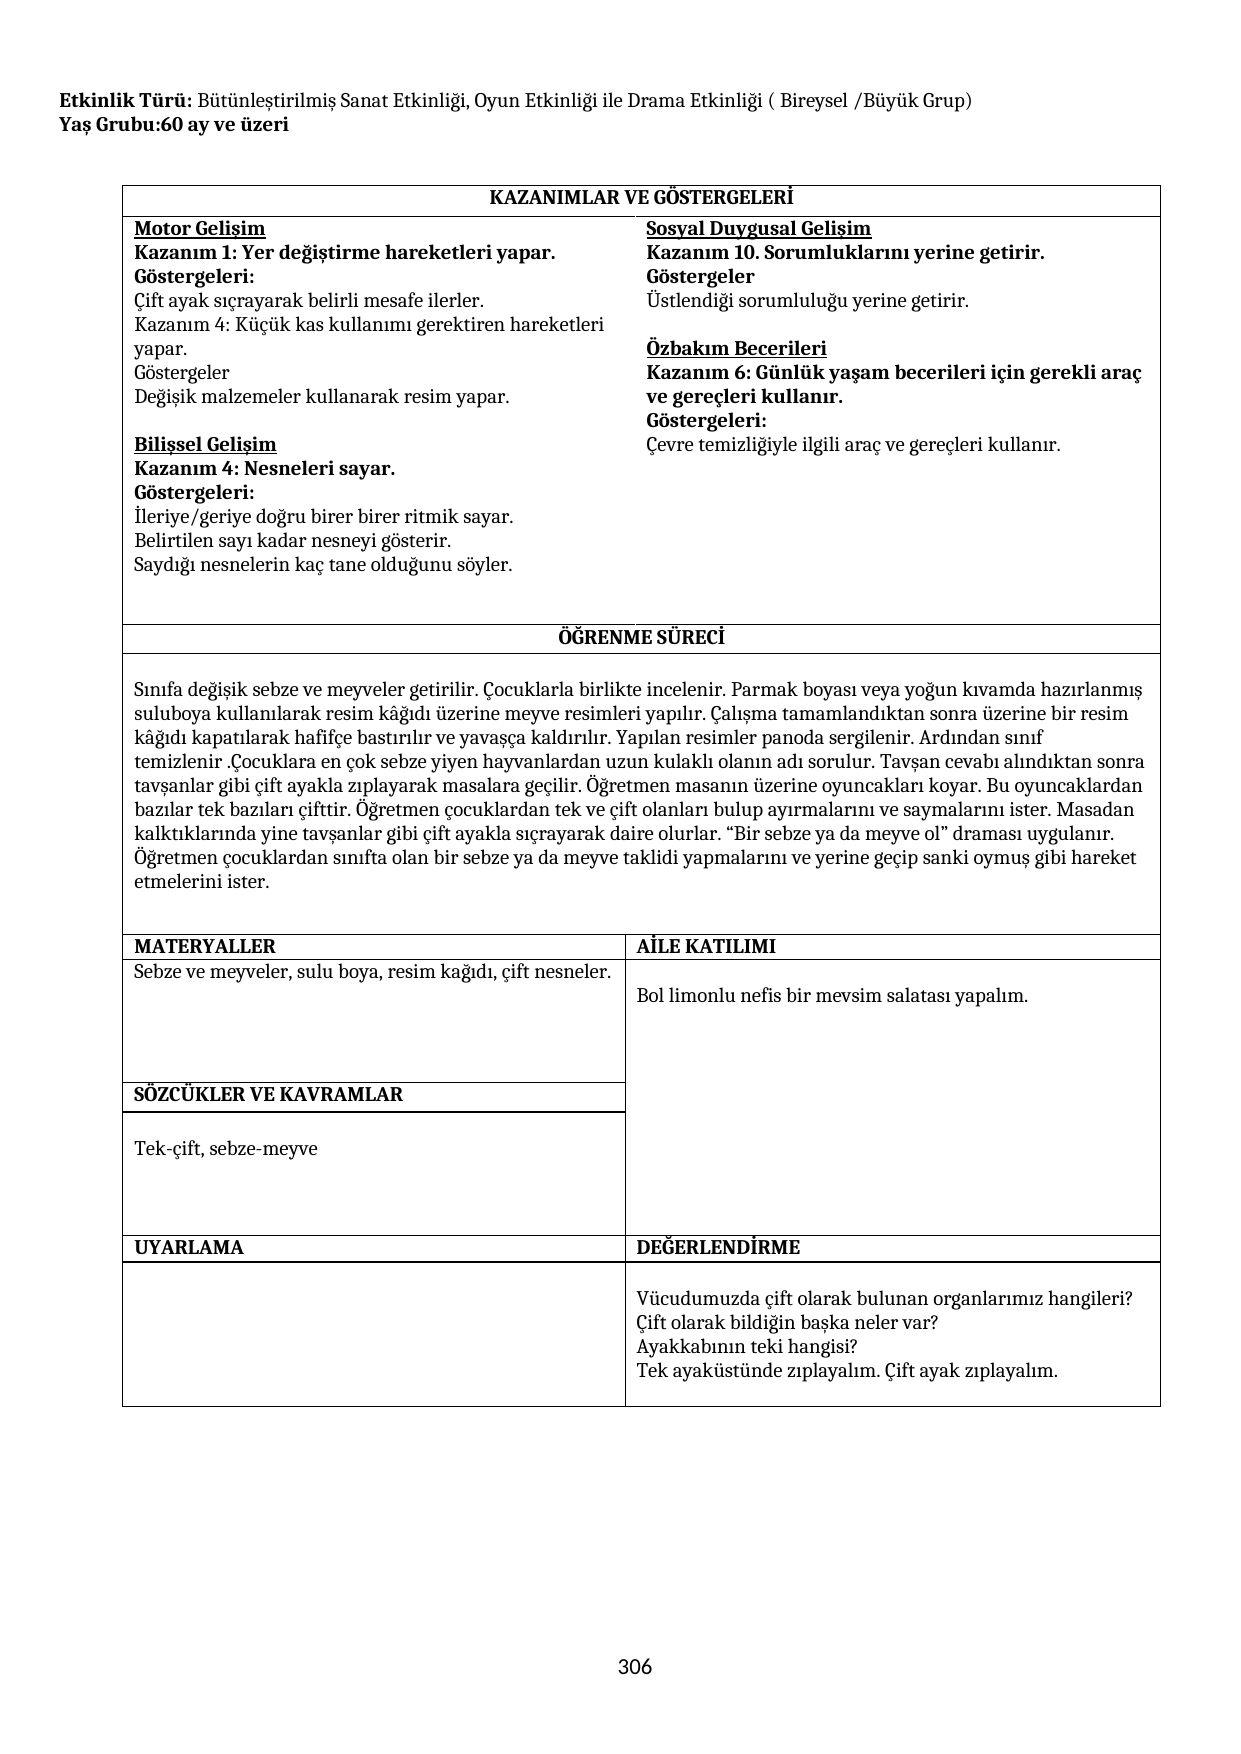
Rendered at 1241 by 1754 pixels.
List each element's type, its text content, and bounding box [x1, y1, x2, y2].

table_cell Motor Gelişim Kazanım 1: Yer değiştirme hareketleri yapar. Göstergeleri: Çift ayak sıçrayarak belirli mesafe ilerler. Kazanım 4: Küçük kas kullanımı gerektiren hareketleri yapar. Göstergeler Değişik malzemeler kullanarak resim yapar. Bilişsel Gelişim Kazanım 4: Nesneleri sayar. Göstergeleri: İleriye/geriye doğru birer birer ritmik sayar. Belirtilen sayı kadar nesneyi gösterir. Saydığı nesnelerin kaç tane olduğunu söyler. [123, 217, 635, 624]
table_header KAZANIMLAR VE GÖSTERGELERİ [123, 186, 1160, 216]
table_cell Tek-çift, sebze-meyve [123, 1113, 625, 1234]
text Etkinlik Türü: Bütünleştirilmiş Sanat Etkinliği, Oyun Etkinliği ile Drama Etkinliği ( Bireysel /Büyük Grup) [59, 89, 1211, 113]
table_cell AİLE KATILIMI [626, 935, 1160, 959]
table_cell ÖĞRENME SÜRECİ [123, 625, 1160, 653]
table_cell SÖZCÜKLER VE KAVRAMLAR [123, 1083, 625, 1111]
table_cell Sebze ve meyveler, sulu boya, resim kağıdı, çift nesneler. [123, 960, 625, 1082]
table_cell DEĞERLENDİRME [626, 1236, 1160, 1261]
table_cell Bol limonlu nefis bir mevsim salatası yapalım. [626, 960, 1160, 1234]
table_cell Sosyal Duygusal Gelişim Kazanım 10. Sorumluklarını yerine getirir. Göstergeler Üstlendiği sorumluluğu yerine getirir. Özbakım Becerileri Kazanım 6: Günlük yaşam becerileri için gerekli araç ve gereçleri kullanır. Göstergeleri: Çevre temizliğiyle ilgili araç ve gereçleri kullanır. [636, 217, 1160, 624]
text Yaş Grubu:60 ay ve üzeri [59, 113, 1211, 137]
table_cell Sınıfa değişik sebze ve meyveler getirilir. Çocuklarla birlikte incelenir. Parmak boyası veya yoğun kıvamda hazırlanmış suluboya kullanılarak resim kâğıdı üzerine meyve resimleri yapılır. Çalışma tamamlandıktan sonra üzerine bir resim kâğıdı kapatılarak hafifçe bastırılır ve yavaşça kaldırılır. Yapılan resimler panoda sergilenir. Ardından sınıf temizlenir .Çocuklara en çok sebze yiyen hayvanlardan uzun kulaklı olanın adı sorulur. Tavşan cevabı alındıktan sonra tavşanlar gibi çift ayakla zıplayarak masalara geçilir. Öğretmen masanın üzerine oyuncakları koyar. Bu oyuncaklardan bazılar tek bazıları çifttir. Öğretmen çocuklardan tek ve çift olanları bulup ayırmalarını ve saymalarını ister. Masadan kalktıklarında yine tavşanlar gibi çift ayakla sıçrayarak daire olurlar. “Bir sebze ya da meyve ol” draması uygulanır. Öğretmen çocuklardan sınıfta olan bir sebze ya da meyve taklidi yapmalarını ve yerine geçip sanki oymuş gibi hareket etmelerini ister. [123, 654, 1160, 934]
table_cell MATERYALLER [123, 935, 625, 959]
table_cell Vücudumuzda çift olarak bulunan organlarımız hangileri? Çift olarak bildiğin başka neler var? Ayakkabının teki hangisi? Tek ayaküstünde zıplayalım. Çift ayak zıplayalım. [626, 1263, 1160, 1406]
table_cell UYARLAMA [123, 1236, 625, 1261]
table_cell [123, 1263, 625, 1406]
